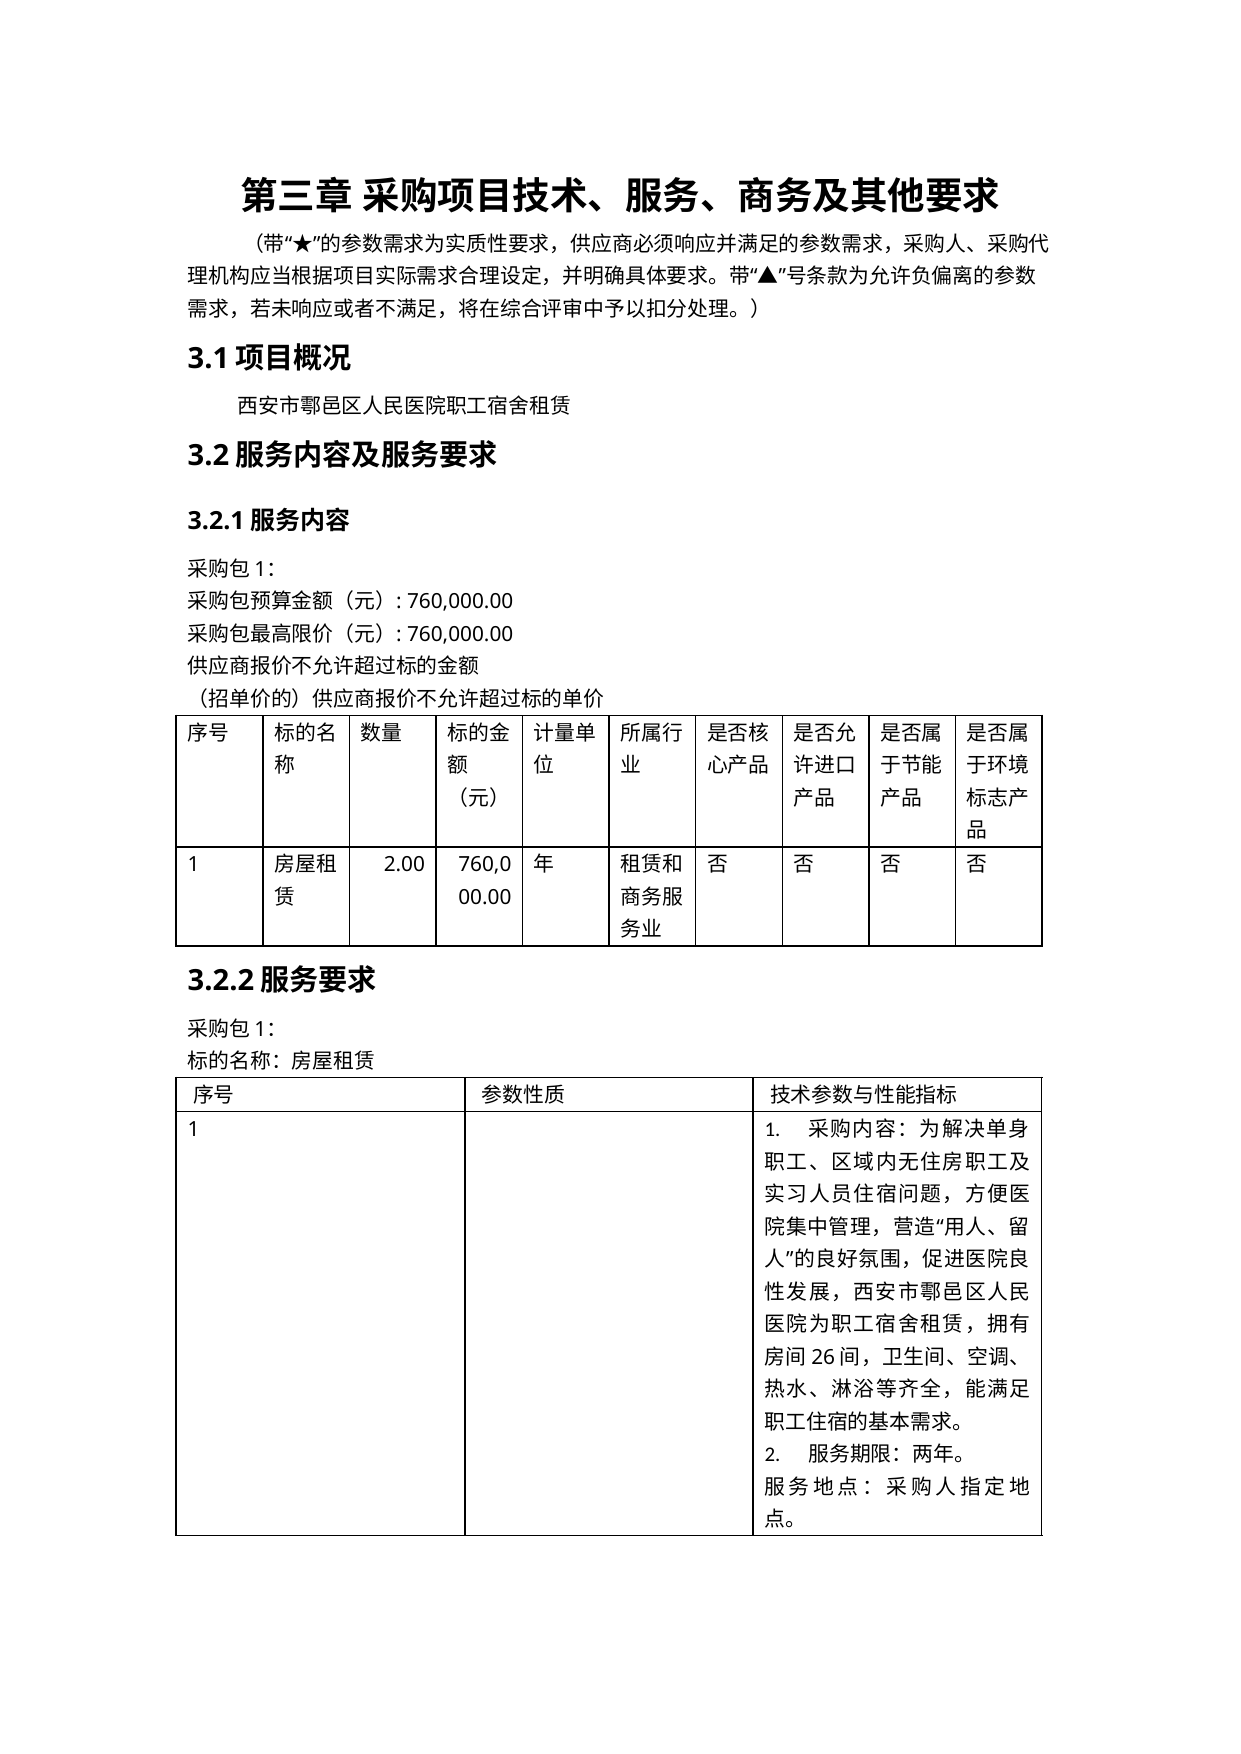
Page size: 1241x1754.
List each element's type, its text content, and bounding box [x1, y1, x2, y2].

table_header 序号 [177, 716, 262, 846]
table_cell 否 [870, 848, 955, 945]
text 标的名称：房屋租赁 [187, 1044, 1053, 1077]
table_header 是否属于环境标志产品 [956, 716, 1041, 846]
table_cell 采购内容：为解决单身职工、区域内无住房职工及实习人员住宿问题，方便医院集中管理，营造“用人、留人”的良好氛围，促进医院良性发展，西安市鄠邑区人民医院为职工宿舍租赁，拥有房间26间，卫生间、空调、热水、淋浴等齐全，能满足职工住宿的基本需求。 服务期限：两年。 服务地点：采购人指定地点。 [754, 1112, 1041, 1535]
table_header 是否核心产品 [696, 716, 782, 846]
table_cell 760,000.00 [437, 848, 522, 945]
table_header 是否属于节能产品 [870, 716, 955, 846]
table_cell 房屋租赁 [264, 848, 349, 945]
table_cell 否 [696, 848, 782, 945]
text 采购包最高限价（元）: 760,000.00 [187, 617, 1053, 649]
text 3.2服务内容及服务要求 [187, 422, 1053, 487]
text 供应商报价不允许超过标的金额 [187, 649, 1053, 682]
table_header 序号 [177, 1078, 464, 1111]
text 3.2.2服务要求 [187, 947, 1053, 1012]
text 第三章 采购项目技术、服务、商务及其他要求 [187, 162, 1053, 227]
text 采购包1： [187, 1012, 1053, 1044]
table_cell 否 [783, 848, 868, 945]
table_cell 年 [523, 848, 608, 945]
table_header 参数性质 [466, 1078, 752, 1111]
text 3.1项目概况 [187, 324, 1053, 389]
table_header 数量 [350, 716, 435, 846]
text 采购包预算金额（元）: 760,000.00 [187, 584, 1053, 617]
table_header 标的名称 [264, 716, 349, 846]
text 采购包1： [187, 552, 1053, 584]
table_cell 1 [177, 1112, 464, 1535]
table_cell 否 [956, 848, 1041, 945]
text 3.2.1服务内容 [187, 487, 1053, 552]
text 西安市鄠邑区人民医院职工宿舍租赁 [187, 389, 1053, 422]
table_cell [466, 1112, 752, 1535]
table_cell 1 [177, 848, 262, 945]
table_header 所属行业 [610, 716, 695, 846]
table_cell 租赁和商务服务业 [610, 848, 695, 945]
table_header 技术参数与性能指标 [754, 1078, 1041, 1111]
text （招单价的）供应商报价不允许超过标的单价 [187, 682, 1053, 714]
table_cell 2.00 [350, 848, 435, 945]
text （带“★”的参数需求为实质性要求，供应商必须响应并满足的参数需求，采购人、采购代理机构应当根据项目实际需求合理设定，并明确具体要求。带“▲”号条款为允许负偏离的参数需求，若未响应或者不满足，将在综合评审中予以扣分处理。） [187, 227, 1053, 324]
table_header 计量单位 [523, 716, 608, 846]
table_header 标的金额 （元） [437, 716, 522, 846]
table_header 是否允许进口产品 [783, 716, 868, 846]
